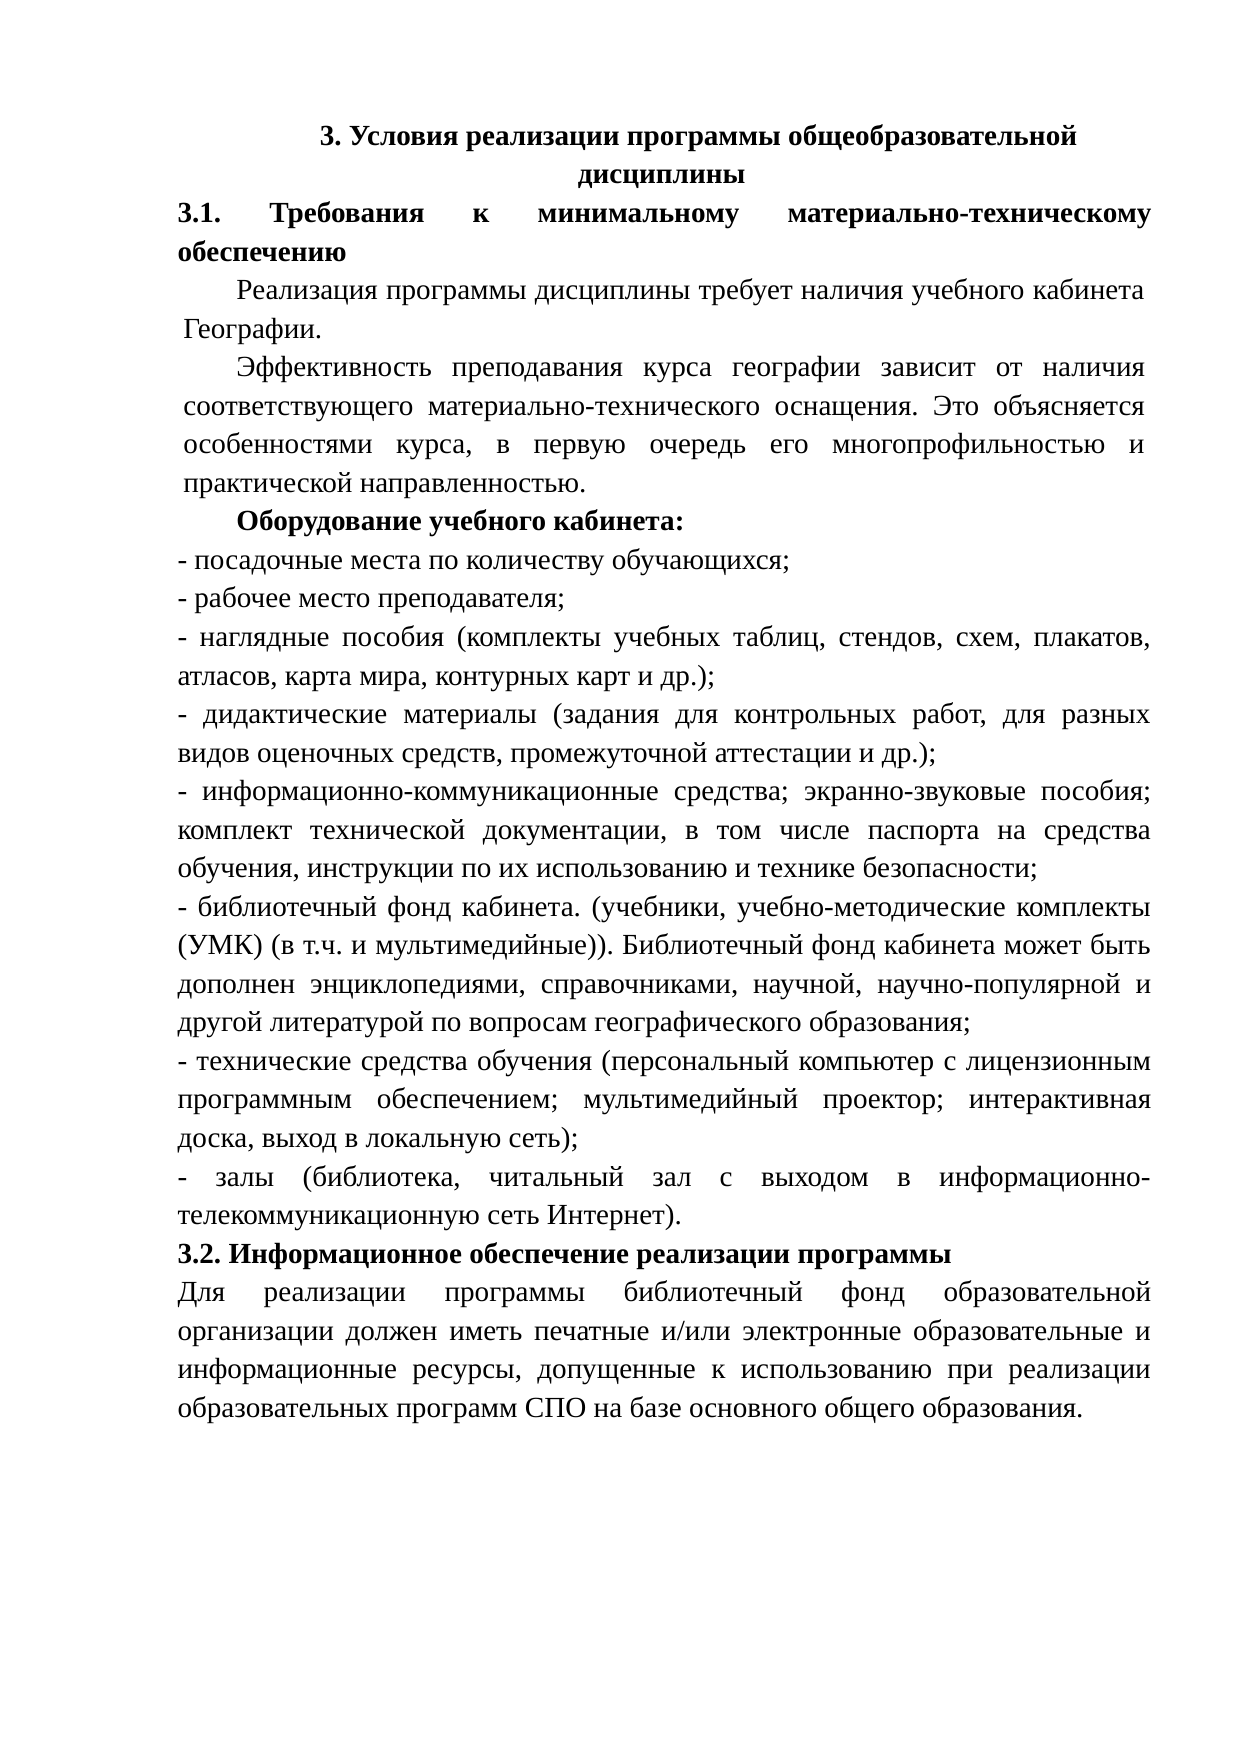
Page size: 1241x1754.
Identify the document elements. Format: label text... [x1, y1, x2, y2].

text Оборудование учебного кабинета: [183, 503, 1146, 537]
text - технические средства обучения (персональный компьютер с лицензионным программным обеспечением; мультимедийный проектор; интерактивная доска, выход в локальную сеть); [177, 1043, 1152, 1154]
text - дидактические материалы (задания для контрольных работ, для разных видов оценочных средств, промежуточной аттестации и др.); [177, 696, 1152, 768]
text - рабочее место преподавателя; [177, 581, 1152, 614]
text - посадочные места по количеству обучающихся; [177, 542, 1152, 576]
text Эффективность преподавания курса географии зависит от наличия соответствующего материально-технического оснащения. Это объясняется особенностями курса, в первую очередь его многопрофильностью и практической направленностью. [183, 349, 1146, 498]
text - библиотечный фонд кабинета. (учебники, учебно-методические комплекты (УМК) (в т.ч. и мультимедийные)). Библиотечный фонд кабинета может быть дополнен энциклопедиями, справочниками, научной, научно-популярной и другой литературой по вопросам географического образования; [177, 889, 1152, 1038]
text 3.2. Информационное обеспечение реализации программы [177, 1236, 1152, 1269]
text Для реализации программы библиотечный фонд образовательной организации должен иметь печатные и/или электронные образовательные и информационные ресурсы, допущенные к использованию при реализации образовательных программ СПО на базе основного общего образования. [177, 1274, 1152, 1423]
text - наглядные пособия (комплекты учебных таблиц, стендов, схем, плакатов, атласов, карта мира, контурных карт и др.); [177, 619, 1152, 691]
text 3.1. Требования к минимальному материально-техническому обеспечению [177, 195, 1152, 267]
text 3. Условия реализации программы общеобразовательной дисциплины [177, 118, 1146, 190]
text - залы (библиотека, читальный зал с выходом в информационно-телекоммуникационную сеть Интернет). [177, 1159, 1152, 1231]
text Реализация программы дисциплины требует наличия учебного кабинета Географии. [183, 272, 1146, 344]
text - информационно-коммуникационные средства; экранно-звуковые пособия; комплект технической документации, в том числе паспорта на средства обучения, инструкции по их использованию и технике безопасности; [177, 773, 1152, 884]
